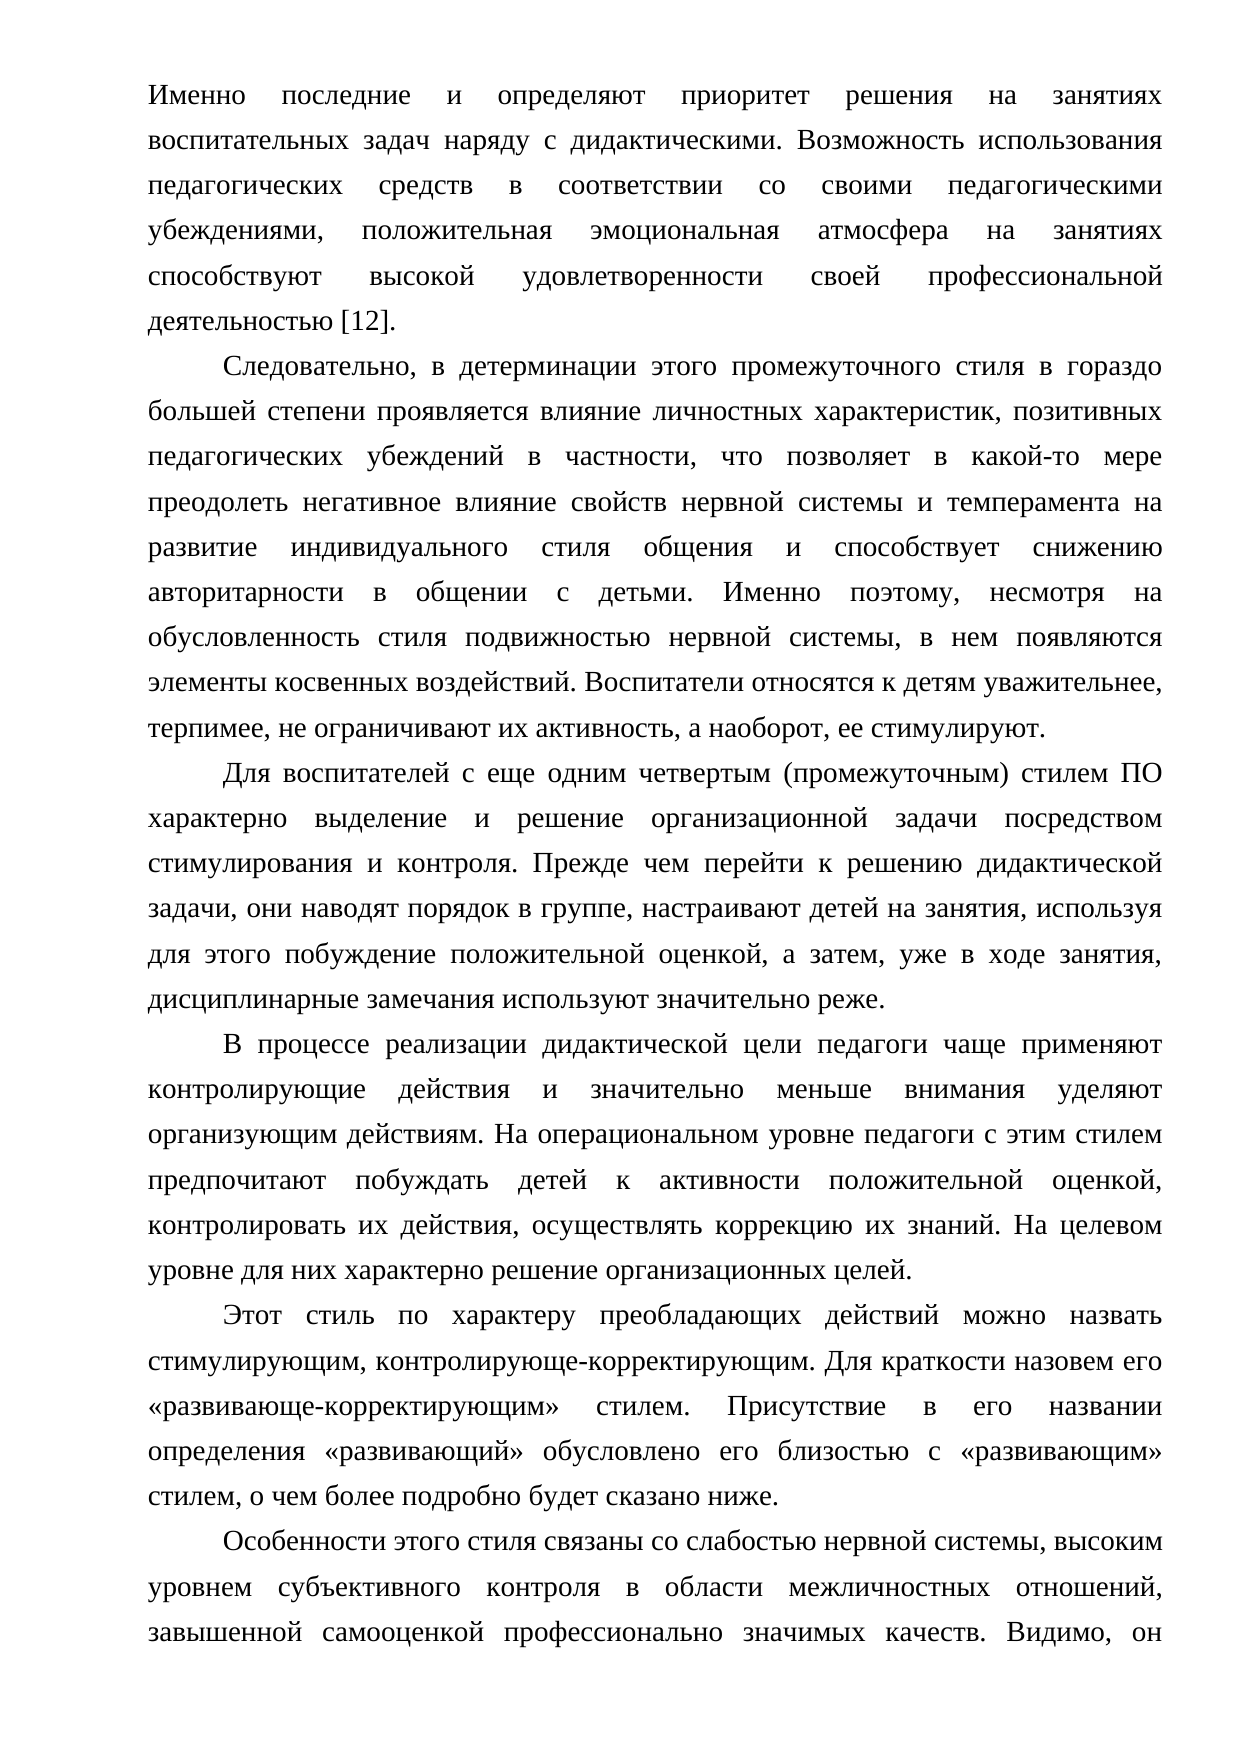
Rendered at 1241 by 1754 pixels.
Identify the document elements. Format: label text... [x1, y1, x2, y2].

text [148, 77, 1163, 336]
text Следовательно, в детерминации этого промежуточного стиля в гораздо большей степени проявляется влияние личностных характеристик, позитивных педагогических убеждений в частности, что позволяет в какой-то мере преодолеть негативное влияние свойств нервной системы и темперамента на развитие индивидуального стиля общения и способствует снижению авторитарности в общении с детьми. Именно поэтому, несмотря на обусловленность стиля подвижностью нервной системы, в нем появляются элементы косвенных воздействий. Воспитатели относятся к детям уважительнее, терпимее, не ограничивают их активность, а наоборот, ее стимулируют. [148, 348, 1163, 743]
text Для воспитателей с еще одним четвертым (промежуточным) стилем ПО характерно выделение и решение организационной задачи посредством стимулирования и контроля. Прежде чем перейти к решению дидактической задачи, они наводят порядок в группе, настраивают детей на занятия, используя для этого побуждение положительной оценкой, а затем, уже в ходе занятия, дисциплинарные замечания используют значительно реже. [148, 755, 1163, 1014]
text Этот стиль по характеру преобладающих действий можно назвать стимулирующим, контролирующе-корректирующим. Для краткости назовем его «развивающе-корректирующим» стилем. Присутствие в его названии определения «развивающий» обусловлено его близостью с «развивающим» стилем, о чем более подробно будет сказано ниже. [148, 1297, 1163, 1512]
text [148, 1523, 1163, 1647]
text В процессе реализации дидактической цели педагоги чаще применяют контролирующие действия и значительно меньше внимания уделяют организующим действиям. На операциональном уровне педагоги с этим стилем предпочитают побуждать детей к активности положительной оценкой, контролировать их действия, осуществлять коррекцию их знаний. На целевом уровне для них характерно решение организационных целей. [148, 1026, 1163, 1286]
